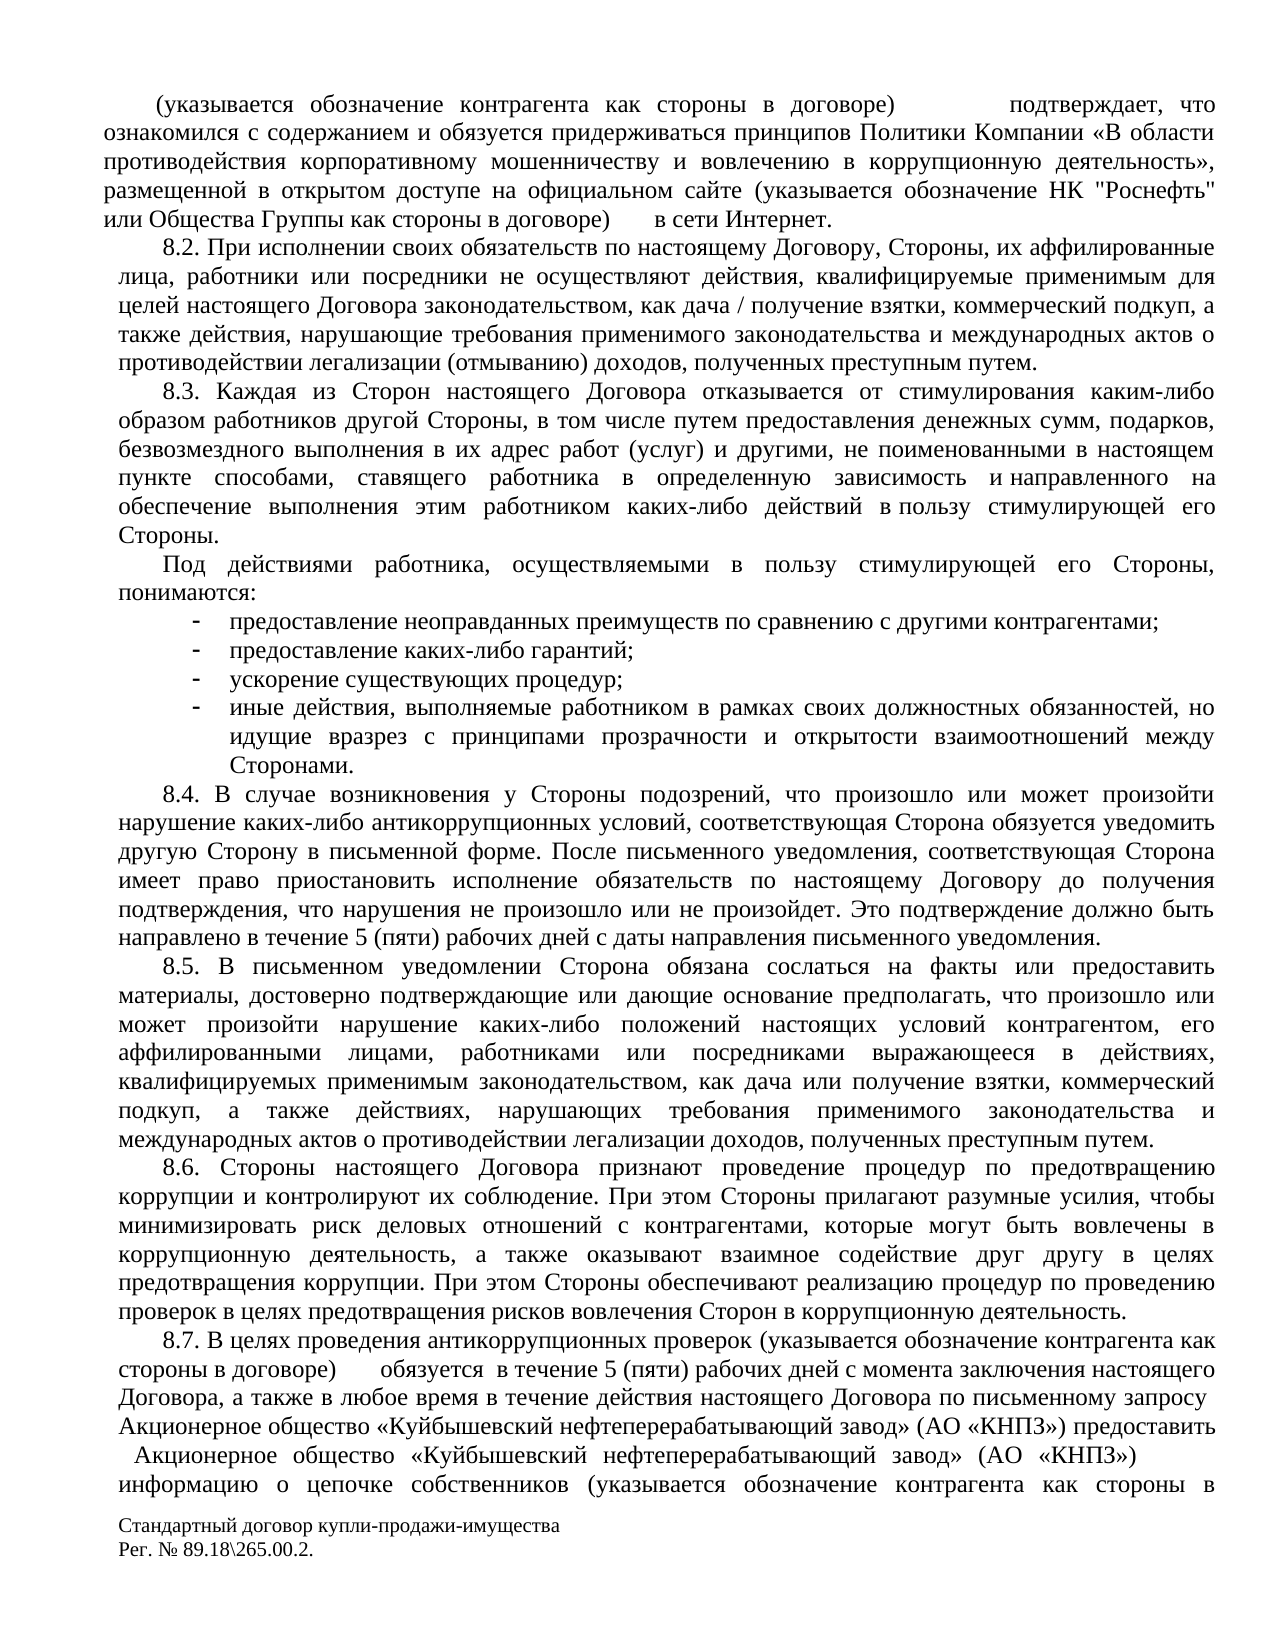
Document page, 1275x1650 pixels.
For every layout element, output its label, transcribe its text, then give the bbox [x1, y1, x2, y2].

text 8.6. Стороны настоящего Договора признают проведение процедур по предотвращению коррупции и контролируют их соблюдение. При этом Стороны прилагают разумные усилия, чтобы минимизировать риск деловых отношений с контрагентами, которые могут быть вовлечены в коррупционную деятельность, а также оказывают взаимное содействие друг другу в целях предотвращения коррупции. При этом Стороны обеспечивают реализацию процедур по проведению проверок в целях предотвращения рисков вовлечения Сторон в коррупционную деятельность. [118, 1152, 1216, 1325]
text 8.4. В случае возникновения у Стороны подозрений, что произошло или может произойти нарушение каких-либо антикоррупционных условий, соответствующая Сторона обязуется уведомить другую Сторону в письменной форме. После письменного уведомления, соответствующая Сторона имеет право приостановить исполнение обязательств по настоящему Договору до получения подтверждения, что нарушения не произошло или не произойдет. Это подтверждение должно быть направлено в течение 5 (пяти) рабочих дней с даты направления письменного уведомления. [118, 779, 1216, 951]
list предоставление неоправданных преимуществ по сравнению с другими контрагентами; [192, 606, 1216, 635]
text 8.3. Каждая из Сторон настоящего Договора отказывается от стимулирования каким-либо образом работников другой Стороны, в том числе путем предоставления денежных сумм, подарков, безвозмездного выполнения в их адрес работ (услуг) и другими, не поименованными в настоящем пункте способами, ставящего работника в определенную зависимость и направленного на обеспечение выполнения этим работником каких-либо действий в пользу стимулирующей его Стороны. [118, 376, 1216, 549]
text (указывается обозначение контрагента как стороны в договоре) подтверждает, что ознакомился с содержанием и обязуется придерживаться принципов Политики Компании «В области противодействия корпоративному мошенничеству и вовлечению в коррупционную деятельность», размещенной в открытом доступе на официальном сайте (указывается обозначение НК "Роснефть" или Общества Группы как стороны в договоре) в сети Интернет. [103, 89, 1216, 232]
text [118, 1325, 1216, 1497]
list предоставление каких-либо гарантий; [192, 635, 1216, 664]
list иные действия, выполняемые работником в рамках своих должностных обязанностей, но идущие вразрез с принципами прозрачности и открытости взаимоотношений между Сторонами. [192, 692, 1216, 779]
text 8.2. При исполнении своих обязательств по настоящему Договору, Стороны, их аффилированные лица, работники или посредники не осуществляют действия, квалифицируемые применимым для целей настоящего Договора законодательством, как дача / получение взятки, коммерческий подкуп, а также действия, нарушающие требования применимого законодательства и международных актов о противодействии легализации (отмыванию) доходов, полученных преступным путем. [118, 232, 1216, 376]
list ускорение существующих процедур; [192, 664, 1216, 692]
text Под действиями работника, осуществляемыми в пользу стимулирующей его Стороны, понимаются: [118, 549, 1216, 606]
text 8.5. В письменном уведомлении Сторона обязана сослаться на факты или предоставить материалы, достоверно подтверждающие или дающие основание предполагать, что произошло или может произойти нарушение каких-либо положений настоящих условий контрагентом, его аффилированными лицами, работниками или посредниками выражающееся в действиях, квалифицируемых применимым законодательством, как дача или получение взятки, коммерческий подкуп, а также действиях, нарушающих требования применимого законодательства и международных актов о противодействии легализации доходов, полученных преступным путем. [118, 951, 1216, 1152]
